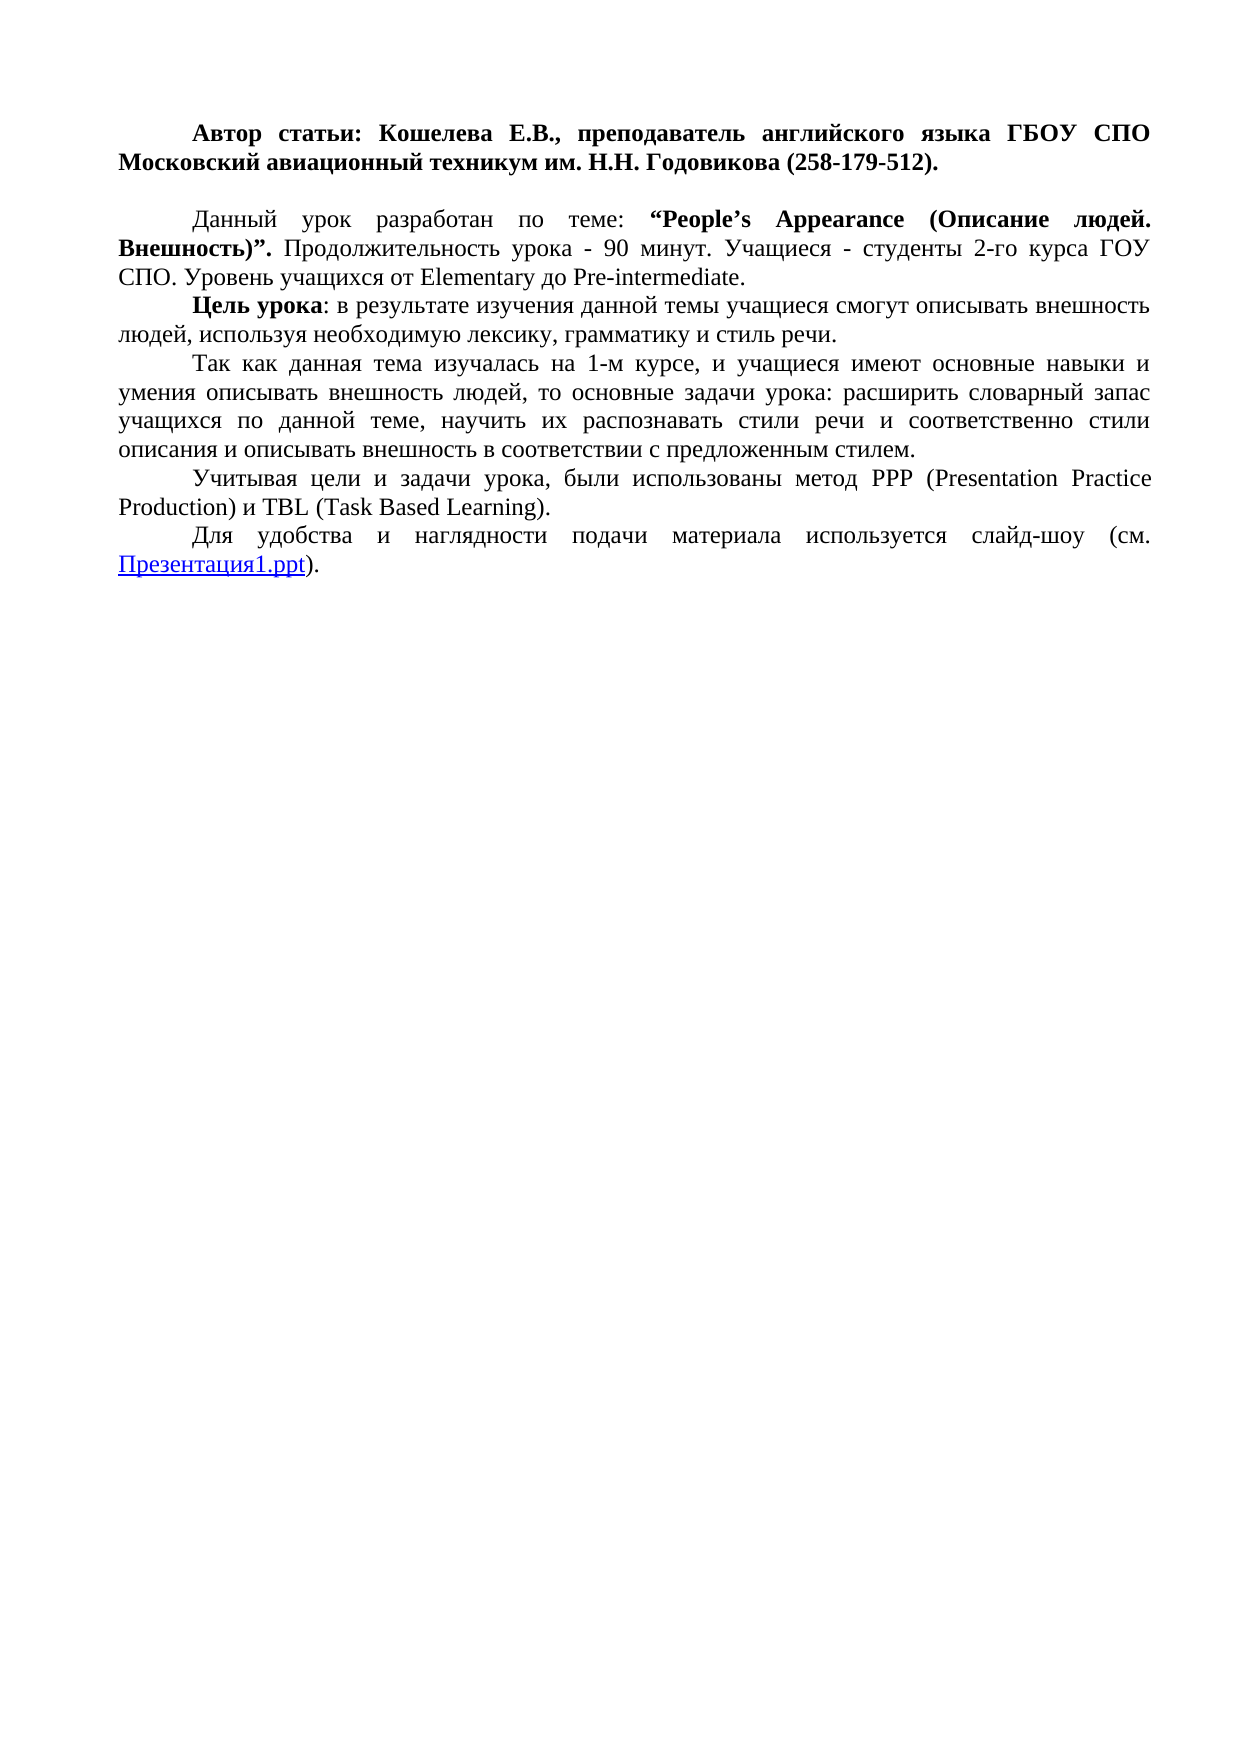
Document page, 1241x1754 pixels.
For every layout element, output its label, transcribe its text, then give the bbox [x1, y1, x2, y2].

text Данный урок разработан по теме: “People’s Appearance (Описание людей. Внешность)”. Продолжительность урока - 90 минут. Учащиеся - студенты 2-го курса ГОУ СПО. Уровень учащихся от Elementary до Pre-intermediate. [118, 204, 1152, 291]
text Так как данная тема изучалась на 1-м курсе, и учащиеся имеют основные навыки и умения описывать внешность людей, то основные задачи урока: расширить словарный запас учащихся по данной теме, научить их распознавать стили речи и соответственно стили описания и описывать внешность в соответствии с предложенным стилем. [118, 348, 1152, 463]
text Для удобства и наглядности подачи материала используется слайд-шоу (см. Презентация1.ppt). [118, 521, 1152, 578]
text Автор статьи: Кошелева Е.В., преподаватель английского языка ГБОУ СПО Московский авиационный техникум им. Н.Н. Годовикова (258-179-512). [118, 118, 1152, 176]
text Цель урока: в результате изучения данной темы учащиеся смогут описывать внешность людей, используя необходимую лексику, грамматику и стиль речи. [118, 291, 1152, 348]
text Учитывая цели и задачи урока, были использованы метод PPP (Presentation Practice Production) и TBL (Task Based Learning). [118, 463, 1152, 521]
